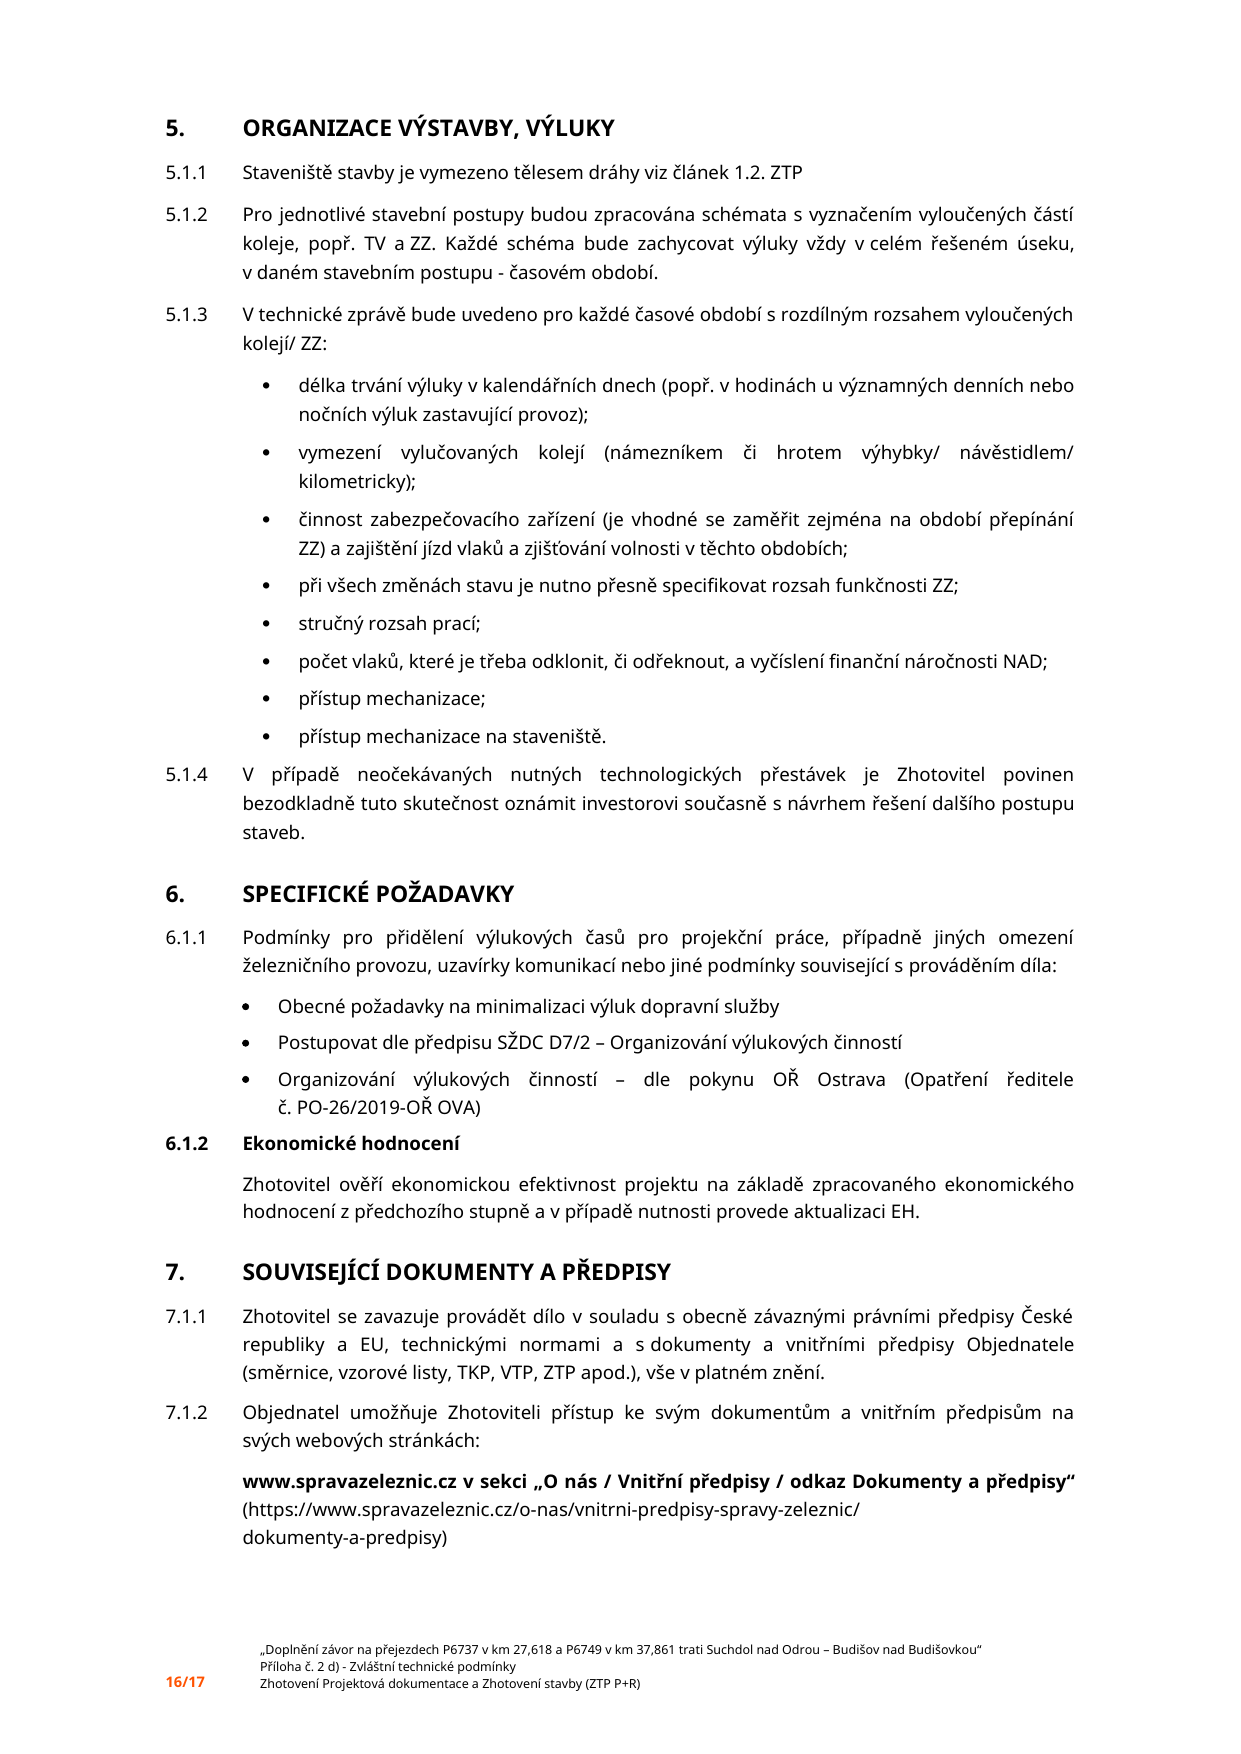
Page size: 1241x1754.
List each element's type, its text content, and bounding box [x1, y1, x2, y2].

text Pro jednotlivé stavební postupy budou zpracována schémata s vyznačením vyloučených částí koleje, popř. TV a ZZ. Každé schéma bude zachycovat výluky vždy v celém řešeném úseku, v daném stavebním postupu - časovém období. [165, 201, 1075, 285]
list Obecné požadavky na minimalizaci výluk dopravní služby [242, 993, 1075, 1019]
list při všech změnách stavu je nutno přesně specifikovat rozsah funkčnosti ZZ; [263, 573, 1075, 598]
text V technické zprávě bude uvedeno pro každé časové období s rozdílným rozsahem vyloučených kolejí/ ZZ: [165, 301, 1075, 356]
list Zhotovitel ověří ekonomickou efektivnost projektu na základě zpracovaného ekonomického hodnocení z předchozího stupně a v případě nutnosti provede aktualizaci EH. [242, 1171, 1075, 1224]
list přístup mechanizace na staveniště. [263, 723, 1075, 749]
text www.spravazeleznic.cz v sekci „O nás / Vnitřní předpisy / odkaz Dokumenty a předpisy“ (https://www.spravazeleznic.cz/o-nas/vnitrni-predpisy-spravy-zeleznic/ dokumenty-a-predpisy) [242, 1468, 1075, 1549]
text SPECIFICKÉ POŽADAVKY [165, 878, 1075, 909]
text ORGANIZACE VÝSTAVBY, VÝLUKY [165, 112, 1075, 143]
list stručný rozsah prací; [263, 610, 1075, 636]
list počet vlaků, které je třeba odklonit, či odřeknout, a vyčíslení finanční náročnosti NAD; [263, 648, 1075, 673]
text V případě neočekávaných nutných technologických přestávek je Zhotovitel povinen bezodkladně tuto skutečnost oznámit investorovi současně s návrhem řešení dalšího postupu staveb. [165, 761, 1075, 845]
list délka trvání výluky v kalendářních dnech (popř. v hodinách u významných denních nebo nočních výluk zastavující provoz); [263, 372, 1075, 427]
text Zhotovitel se zavazuje provádět dílo v souladu s obecně závaznými právními předpisy České republiky a EU, technickými normami a s dokumenty a vnitřními předpisy Objednatele (směrnice, vzorové listy, TKP, VTP, ZTP apod.), vše v platném znění. [165, 1303, 1075, 1384]
text Staveniště stavby je vymezeno tělesem dráhy viz článek 1.2. ZTP [165, 159, 1075, 184]
text Ekonomické hodnocení [165, 1130, 1075, 1156]
text Podmínky pro přidělení výlukových časů pro projekční práce, případně jiných omezení železničního provozu, uzavírky komunikací nebo jiné podmínky související s prováděním díla: [165, 925, 1075, 978]
list Postupovat dle předpisu SŽDC D7/2 – Organizování výlukových činností [242, 1029, 1075, 1055]
text SOUVISEJÍCÍ DOKUMENTY A PŘEDPISY [165, 1256, 1075, 1287]
list přístup mechanizace; [263, 686, 1075, 711]
list Organizování výlukových činností – dle pokynu OŘ Ostrava (Opatření ředitele č. PO-26/2019-OŘ OVA) [242, 1066, 1075, 1119]
list vymezení vylučovaných kolejí (námezníkem či hrotem výhybky/ návěstidlem/ kilometricky); [263, 439, 1075, 494]
list činnost zabezpečovacího zařízení (je vhodné se zaměřit zejména na období přepínání ZZ) a zajištění jízd vlaků a zjišťování volnosti v těchto obdobích; [263, 506, 1075, 561]
text Objednatel umožňuje Zhotoviteli přístup ke svým dokumentům a vnitřním předpisům na svých webových stránkách: [165, 1399, 1075, 1453]
